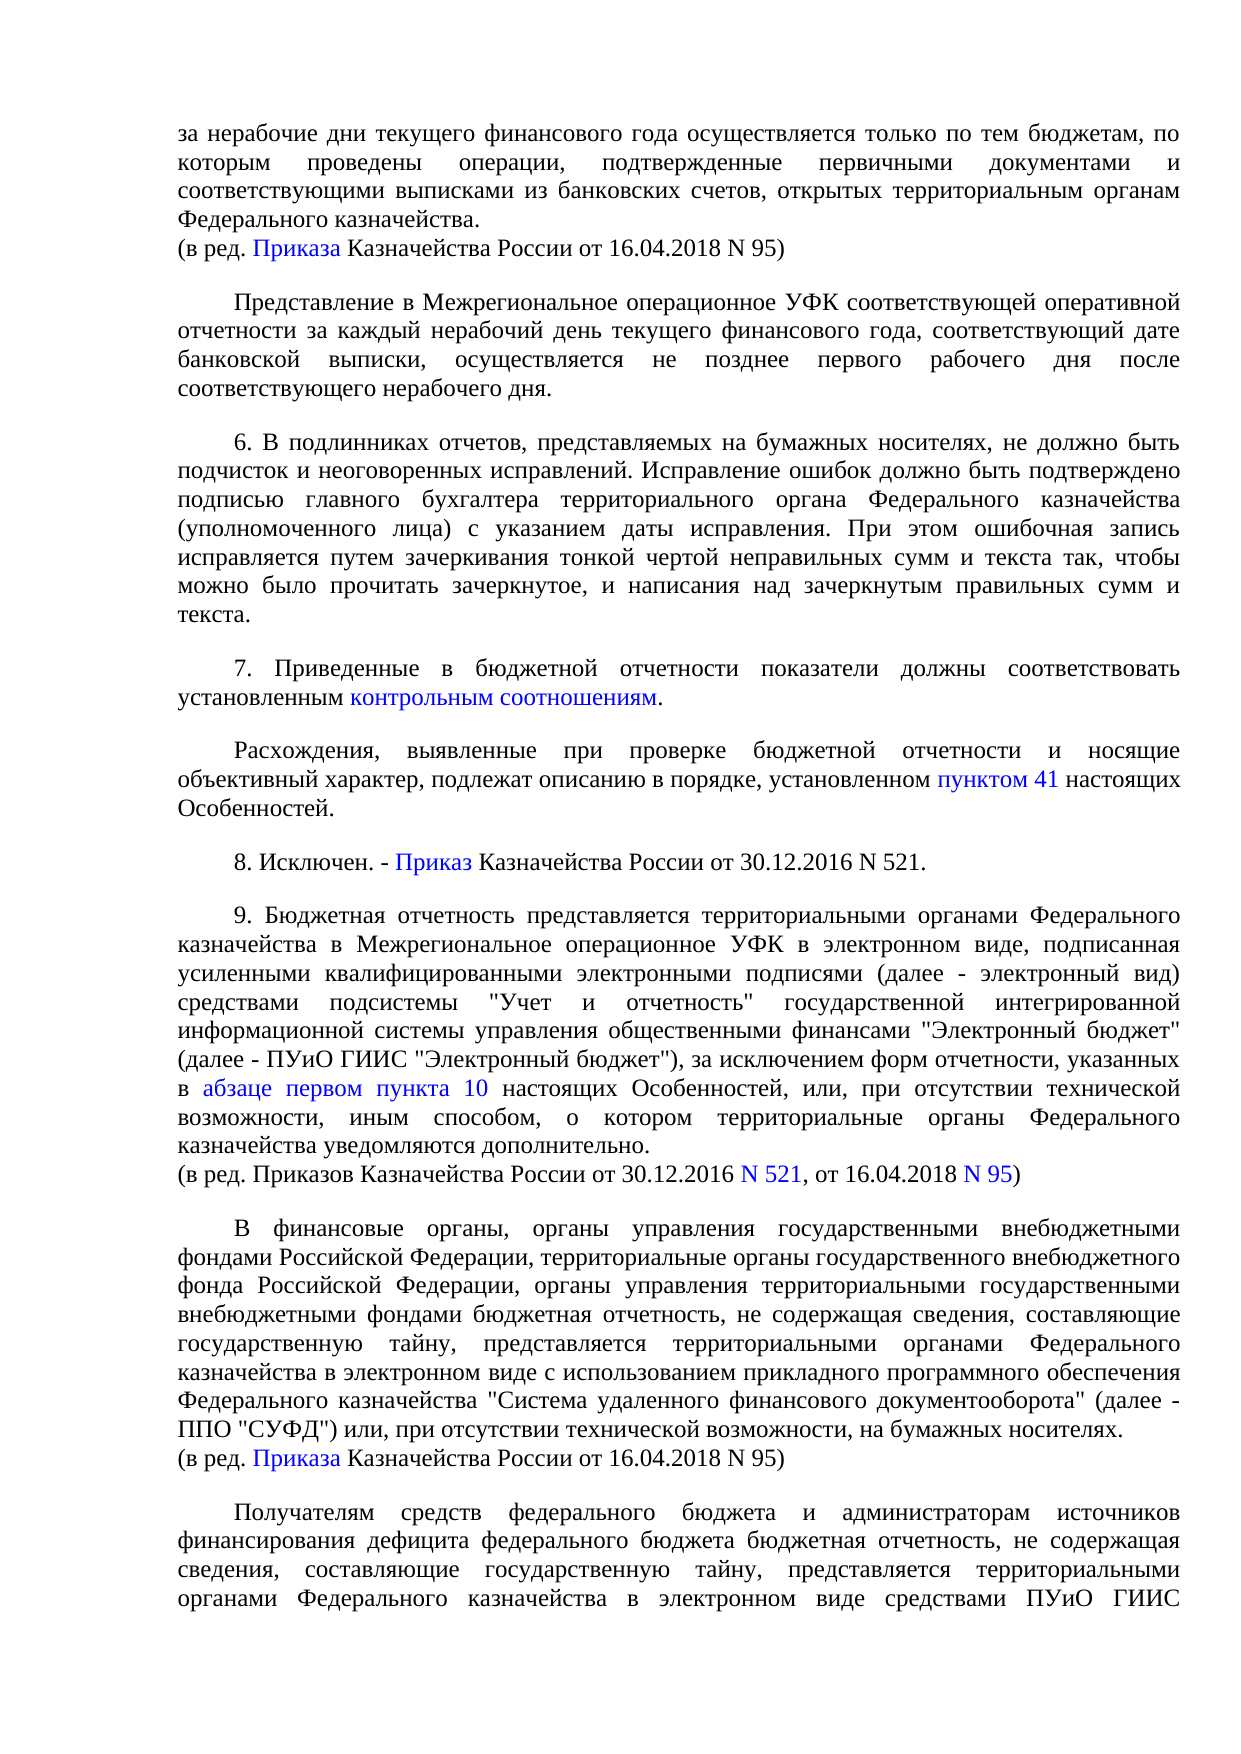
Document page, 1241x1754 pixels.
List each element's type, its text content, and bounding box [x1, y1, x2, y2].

text 7. Приведенные в бюджетной отчетности показатели должны соответствовать установленным контрольным соотношениям. [177, 653, 1181, 711]
text Расхождения, выявленные при проверке бюджетной отчетности и носящие объективный характер, подлежат описанию в порядке, установленном пунктом 41 настоящих Особенностей. [177, 736, 1181, 822]
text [177, 118, 1181, 233]
text (в ред. Приказов Казначейства России от 30.12.2016 N 521, от 16.04.2018 N 95) [177, 1159, 1181, 1188]
text В финансовые органы, органы управления государственными внебюджетными фондами Российской Федерации, территориальные органы государственного внебюджетного фонда Российской Федерации, органы управления территориальными государственными внебюджетными фондами бюджетная отчетность, не содержащая сведения, составляющие государственную тайну, представляется территориальными органами Федерального казначейства в электронном виде с использованием прикладного программного обеспечения Федерального казначейства "Система удаленного финансового документооборота" (далее - ППО "СУФД") или, при отсутствии технической возможности, на бумажных носителях. [177, 1213, 1181, 1443]
text Представление в Межрегиональное операционное УФК соответствующей оперативной отчетности за каждый нерабочий день текущего финансового года, соответствующий дате банковской выписки, осуществляется не позднее первого рабочего дня после соответствующего нерабочего дня. [177, 287, 1181, 402]
text 8. Исключен. - Приказ Казначейства России от 30.12.2016 N 521. [177, 847, 1181, 876]
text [177, 1497, 1181, 1612]
text 9. Бюджетная отчетность представляется территориальными органами Федерального казначейства в Межрегиональное операционное УФК в электронном виде, подписанная усиленными квалифицированными электронными подписями (далее - электронный вид) средствами подсистемы "Учет и отчетность" государственной интегрированной информационной системы управления общественными финансами "Электронный бюджет" (далее - ПУиО ГИИС "Электронный бюджет"), за исключением форм отчетности, указанных в абзаце первом пункта 10 настоящих Особенностей, или, при отсутствии технической возможности, иным способом, о котором территориальные органы Федерального казначейства уведомляются дополнительно. [177, 901, 1181, 1159]
text 6. В подлинниках отчетов, представляемых на бумажных носителях, не должно быть подчисток и неоговоренных исправлений. Исправление ошибок должно быть подтверждено подписью главного бухгалтера территориального органа Федерального казначейства (уполномоченного лица) с указанием даты исправления. При этом ошибочная запись исправляется путем зачеркивания тонкой чертой неправильных сумм и текста так, чтобы можно было прочитать зачеркнутое, и написания над зачеркнутым правильных сумм и текста. [177, 427, 1181, 628]
text (в ред. Приказа Казначейства России от 16.04.2018 N 95) [177, 233, 1181, 262]
text (в ред. Приказа Казначейства России от 16.04.2018 N 95) [177, 1443, 1181, 1472]
